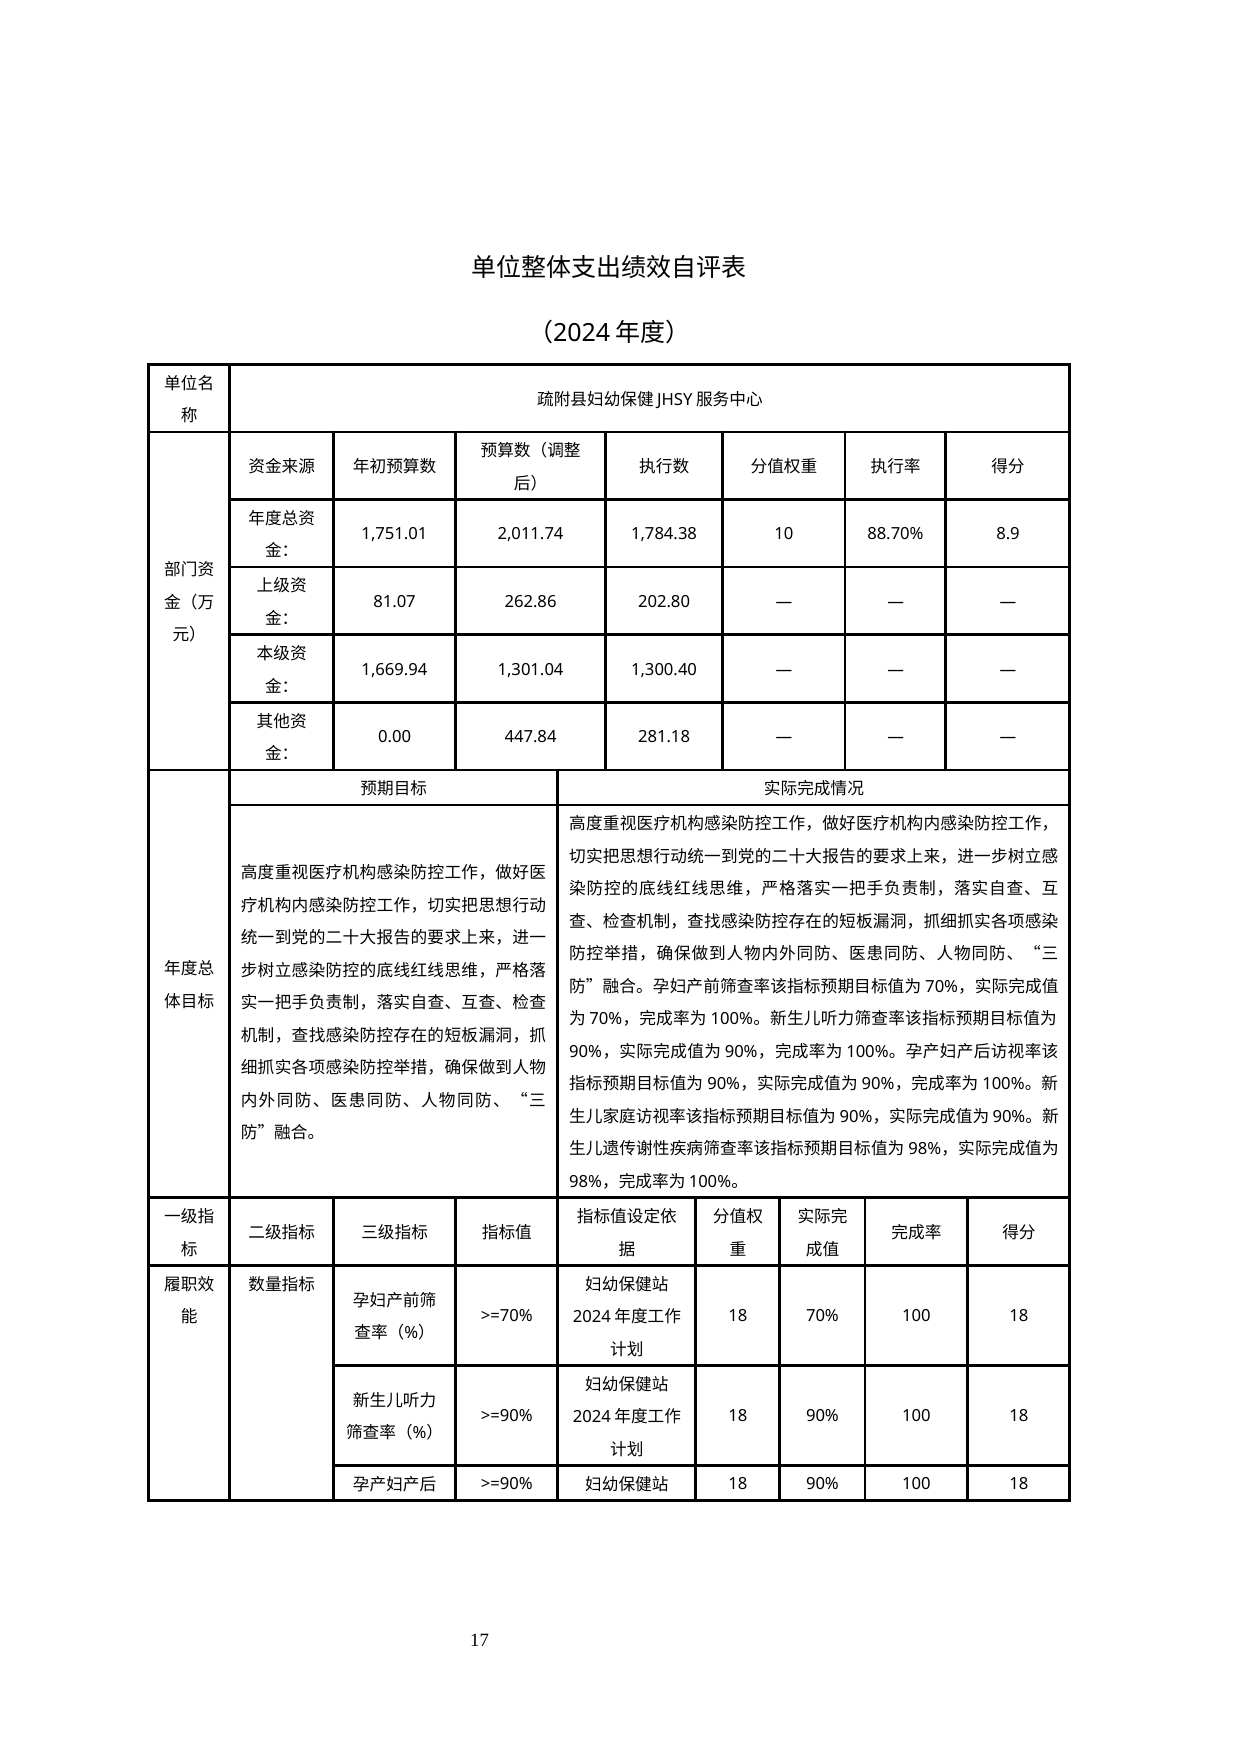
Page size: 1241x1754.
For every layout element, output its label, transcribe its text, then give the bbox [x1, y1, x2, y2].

table_cell 三级指标 [335, 1199, 454, 1264]
table_cell 分值权重 [697, 1199, 778, 1264]
table_cell 88.70% [846, 501, 944, 566]
table_cell 70% [781, 1267, 864, 1364]
table_cell — [724, 568, 844, 633]
table_cell — [724, 636, 844, 701]
table_cell 指标值 [457, 1199, 556, 1264]
table_cell 0.00 [335, 704, 454, 768]
table_cell 2,011.74 [457, 501, 604, 566]
table_cell 1,669.94 [335, 636, 454, 701]
table_cell 年初预算数 [335, 433, 454, 498]
table_cell 实际完成值 [781, 1199, 864, 1264]
table_cell 10 [724, 501, 844, 566]
table_cell 1,300.40 [607, 636, 721, 701]
table_cell 完成率 [866, 1199, 966, 1264]
table_cell 1,301.04 [457, 636, 604, 701]
table_cell 1,784.38 [607, 501, 721, 566]
table_cell 预期目标 [231, 771, 556, 804]
table_cell 妇幼保健站2024年度工作计划 [559, 1467, 694, 1499]
table_cell 高度重视医疗机构感染防控工作，做好医疗机构内感染防控工作，切实把思想行动统一到党的二十大报告的要求上来，进一步树立感染防控的底线红线思维，严格落实一把手负责制，落实自查、互查、检查机制，查找感染防控存在的短板漏洞，抓细抓实各项感染防控举措，确保做到人物内外同防、医患同防、人物同防、“三防”融合。孕妇产前筛查率该指标预期目标值为70%，实际完成值为70%，完成率为100%。新生儿听力筛查率该指标预期目标值为90%，实际完成值为90%，完成率为100%。孕产妇产后访视率该指标预期目标值为90%，实际完成值为90%，完成率为100%。新生儿家庭访视率该指标预期目标值为90%，实际完成值为90%。新生儿遗传谢性疾病筛查率该指标预期目标值为98%，实际完成值为98%，完成率为100%。 [559, 806, 1068, 1196]
table_cell 妇幼保健站2024年度工作计划 [559, 1367, 694, 1464]
table_cell 18 [969, 1467, 1068, 1499]
table_cell 18 [969, 1267, 1068, 1364]
table_cell 实际完成情况 [559, 771, 1068, 804]
table_cell 262.86 [457, 568, 604, 633]
table_header 单位整体支出绩效自评表 [148, 233, 1070, 298]
table_cell 81.07 [335, 568, 454, 633]
table_cell 90% [781, 1467, 864, 1499]
table_cell 8.9 [947, 501, 1068, 566]
table_cell 281.18 [607, 704, 721, 768]
table_cell — [947, 568, 1068, 633]
table_cell 上级资金： [231, 568, 332, 633]
table_cell — [846, 568, 944, 633]
table_cell 预算数（调整后） [457, 433, 604, 498]
table_cell 18 [969, 1367, 1068, 1464]
table_cell 100 [866, 1267, 966, 1364]
table_cell 1,751.01 [335, 501, 454, 566]
table_cell 18 [697, 1367, 778, 1464]
table_cell >=90% [457, 1367, 556, 1464]
table_cell 一级指标 [150, 1199, 228, 1264]
table_cell 100 [866, 1367, 966, 1464]
table_cell 100 [866, 1467, 966, 1499]
table_cell 其他资金： [231, 704, 332, 768]
table_cell 得分 [947, 433, 1068, 498]
table_cell 部门资金（万元） [150, 433, 228, 768]
table_cell — [947, 636, 1068, 701]
table_cell 履职效能 [150, 1267, 228, 1499]
table_cell 妇幼保健站2024年度工作计划 [559, 1267, 694, 1364]
table_cell >=90% [457, 1467, 556, 1499]
table_cell 高度重视医疗机构感染防控工作，做好医疗机构内感染防控工作，切实把思想行动统一到党的二十大报告的要求上来，进一步树立感染防控的底线红线思维，严格落实一把手负责制，落实自查、互查、检查机制，查找感染防控存在的短板漏洞，抓细抓实各项感染防控举措，确保做到人物内外同防、医患同防、人物同防、“三防”融合。 [231, 806, 556, 1196]
table_cell 分值权重 [724, 433, 844, 498]
table_cell 18 [697, 1267, 778, 1364]
table_cell 年度总资金： [231, 501, 332, 566]
table_cell 执行数 [607, 433, 721, 498]
table_cell 本级资金： [231, 636, 332, 701]
table_cell 90% [781, 1367, 864, 1464]
table_cell 孕妇产前筛查率（%） [335, 1267, 454, 1364]
table_cell 202.80 [607, 568, 721, 633]
table_cell 二级指标 [231, 1199, 332, 1264]
table_cell — [947, 704, 1068, 768]
table_cell 得分 [969, 1199, 1068, 1264]
table_cell 447.84 [457, 704, 604, 768]
table_cell 孕产妇产后访视率（%） [335, 1467, 454, 1499]
table_cell — [846, 636, 944, 701]
table_cell >=70% [457, 1267, 556, 1364]
table_cell 年度总体目标 [150, 771, 228, 1196]
table_cell 18 [697, 1467, 778, 1499]
table_cell 疏附县妇幼保健JHSY服务中心 [231, 366, 1068, 431]
table_cell 执行率 [846, 433, 944, 498]
table_cell 新生儿听力筛查率（%） [335, 1367, 454, 1464]
table_cell 单位名称 [150, 366, 228, 431]
table_cell 资金来源 [231, 433, 332, 498]
table_cell （2024年度） [148, 298, 1070, 363]
table_cell 指标值设定依据 [559, 1199, 694, 1264]
table_cell — [724, 704, 844, 768]
table_cell 数量指标 [231, 1267, 332, 1499]
table_cell — [846, 704, 944, 768]
